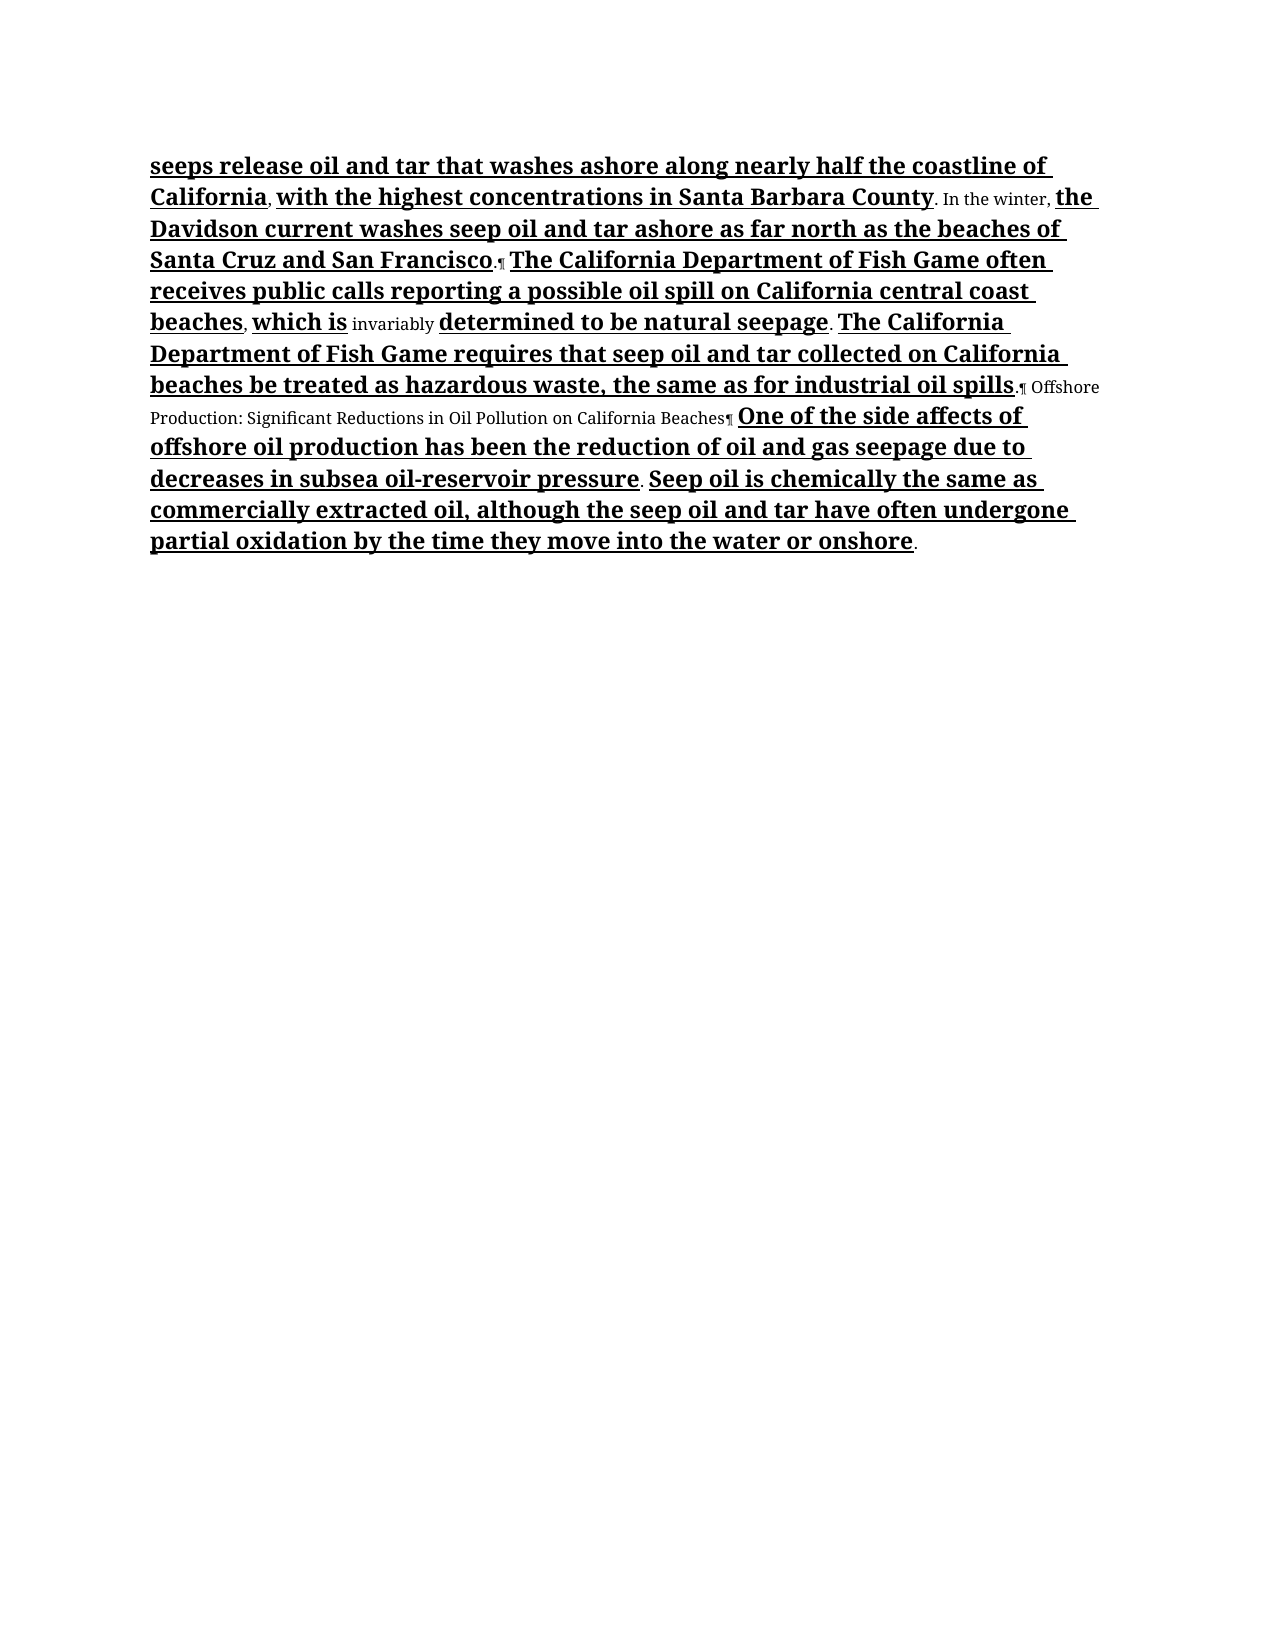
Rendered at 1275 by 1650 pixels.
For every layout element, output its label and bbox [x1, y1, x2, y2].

text [150, 150, 1125, 556]
